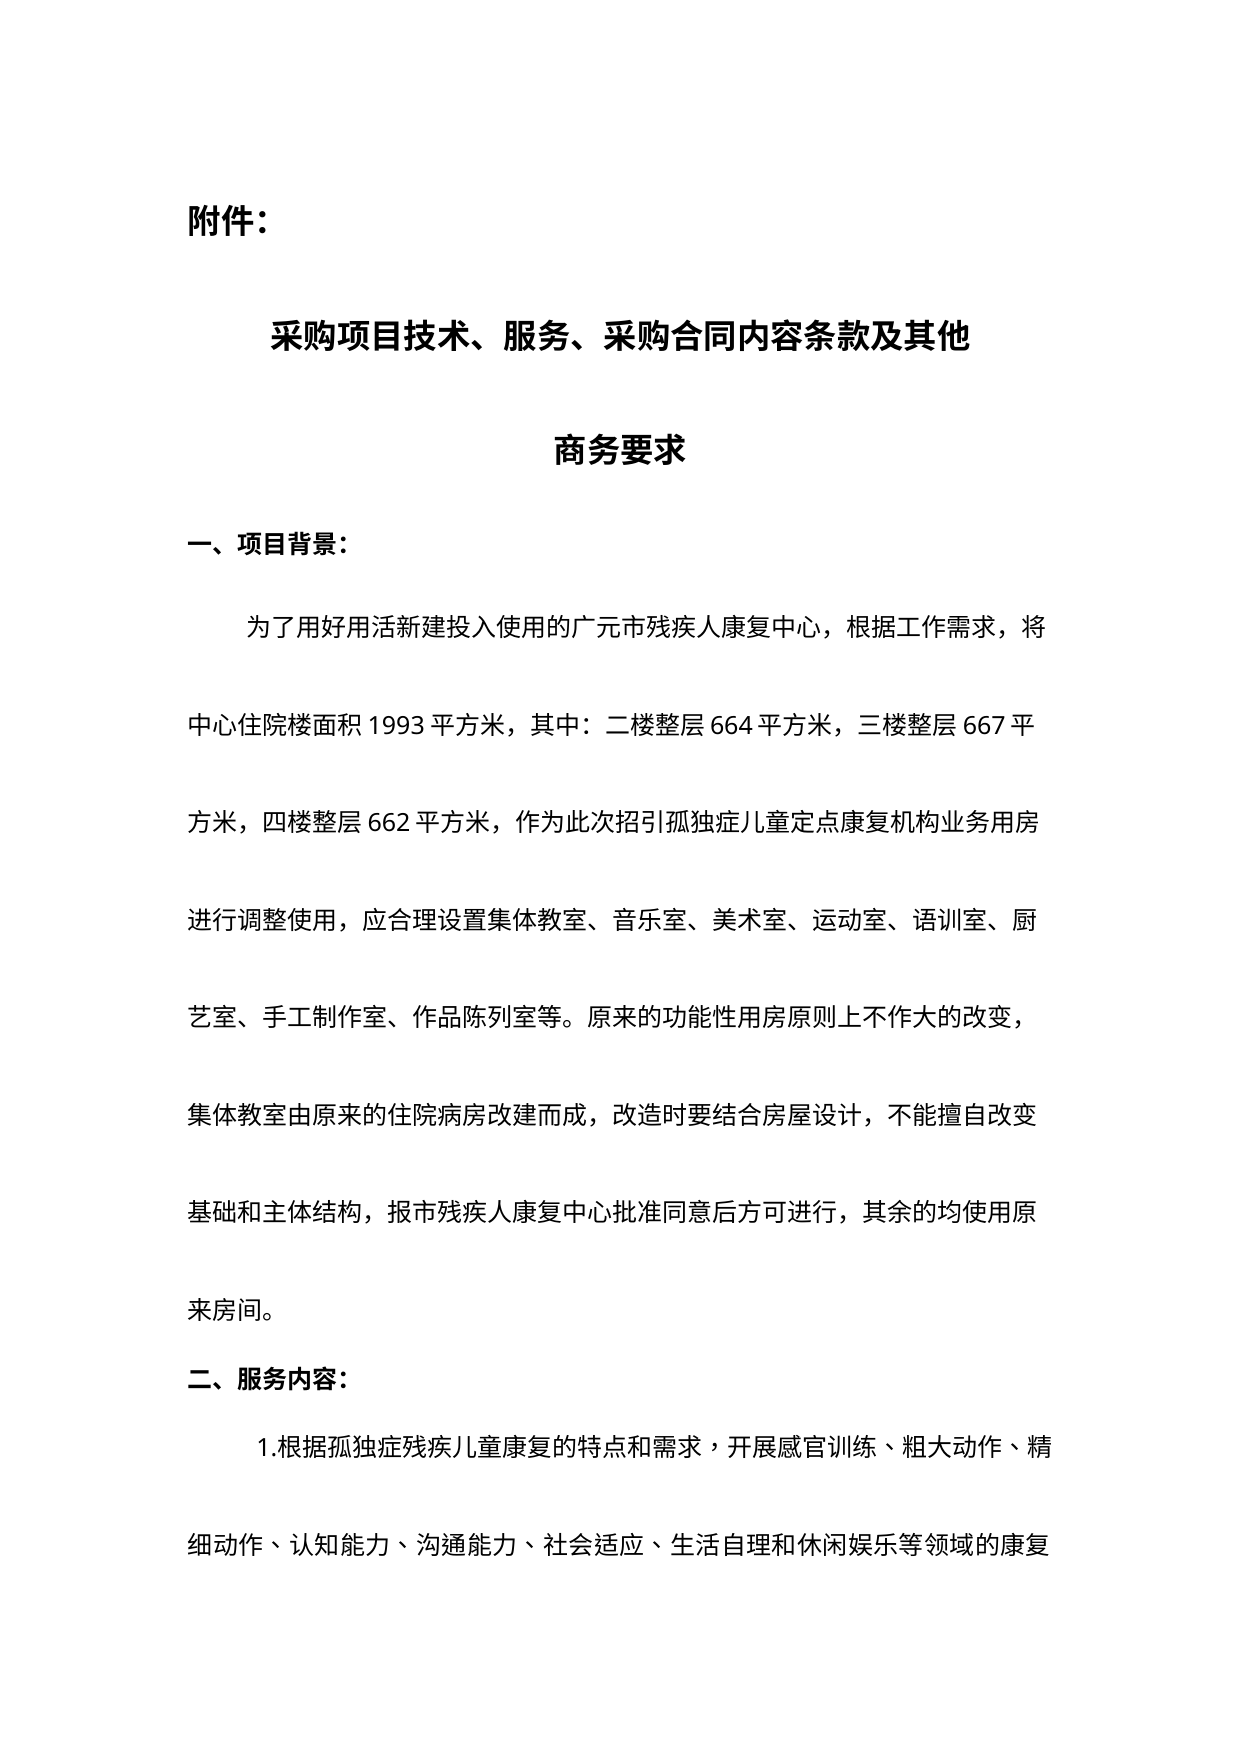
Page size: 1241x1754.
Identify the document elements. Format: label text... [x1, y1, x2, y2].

text 二、服务内容： [187, 1359, 1053, 1395]
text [187, 1413, 1053, 1576]
text 为了用好用活新建投入使用的广元市残疾人康复中心，根据工作需求，将中心住院楼面积1993平方米，其中：二楼整层664平方米，三楼整层667平方米，四楼整层662平方米，作为此次招引孤独症儿童定点康复机构业务用房进行调整使用，应合理设置集体教室、音乐室、美术室、运动室、语训室、厨艺室、手工制作室、作品陈列室等。原来的功能性用房原则上不作大的改变，集体教室由原来的住院病房改建而成，改造时要结合房屋设计，不能擅自改变基础和主体结构，报市残疾人康复中心批准同意后方可进行，其余的均使用原来房间。 [187, 593, 1053, 1341]
title 商务要求 [187, 415, 1053, 480]
text 一、项目背景： [187, 510, 1053, 575]
title 附件： [187, 187, 1053, 252]
title 采购项目技术、服务、采购合同内容条款及其他 [187, 301, 1053, 366]
